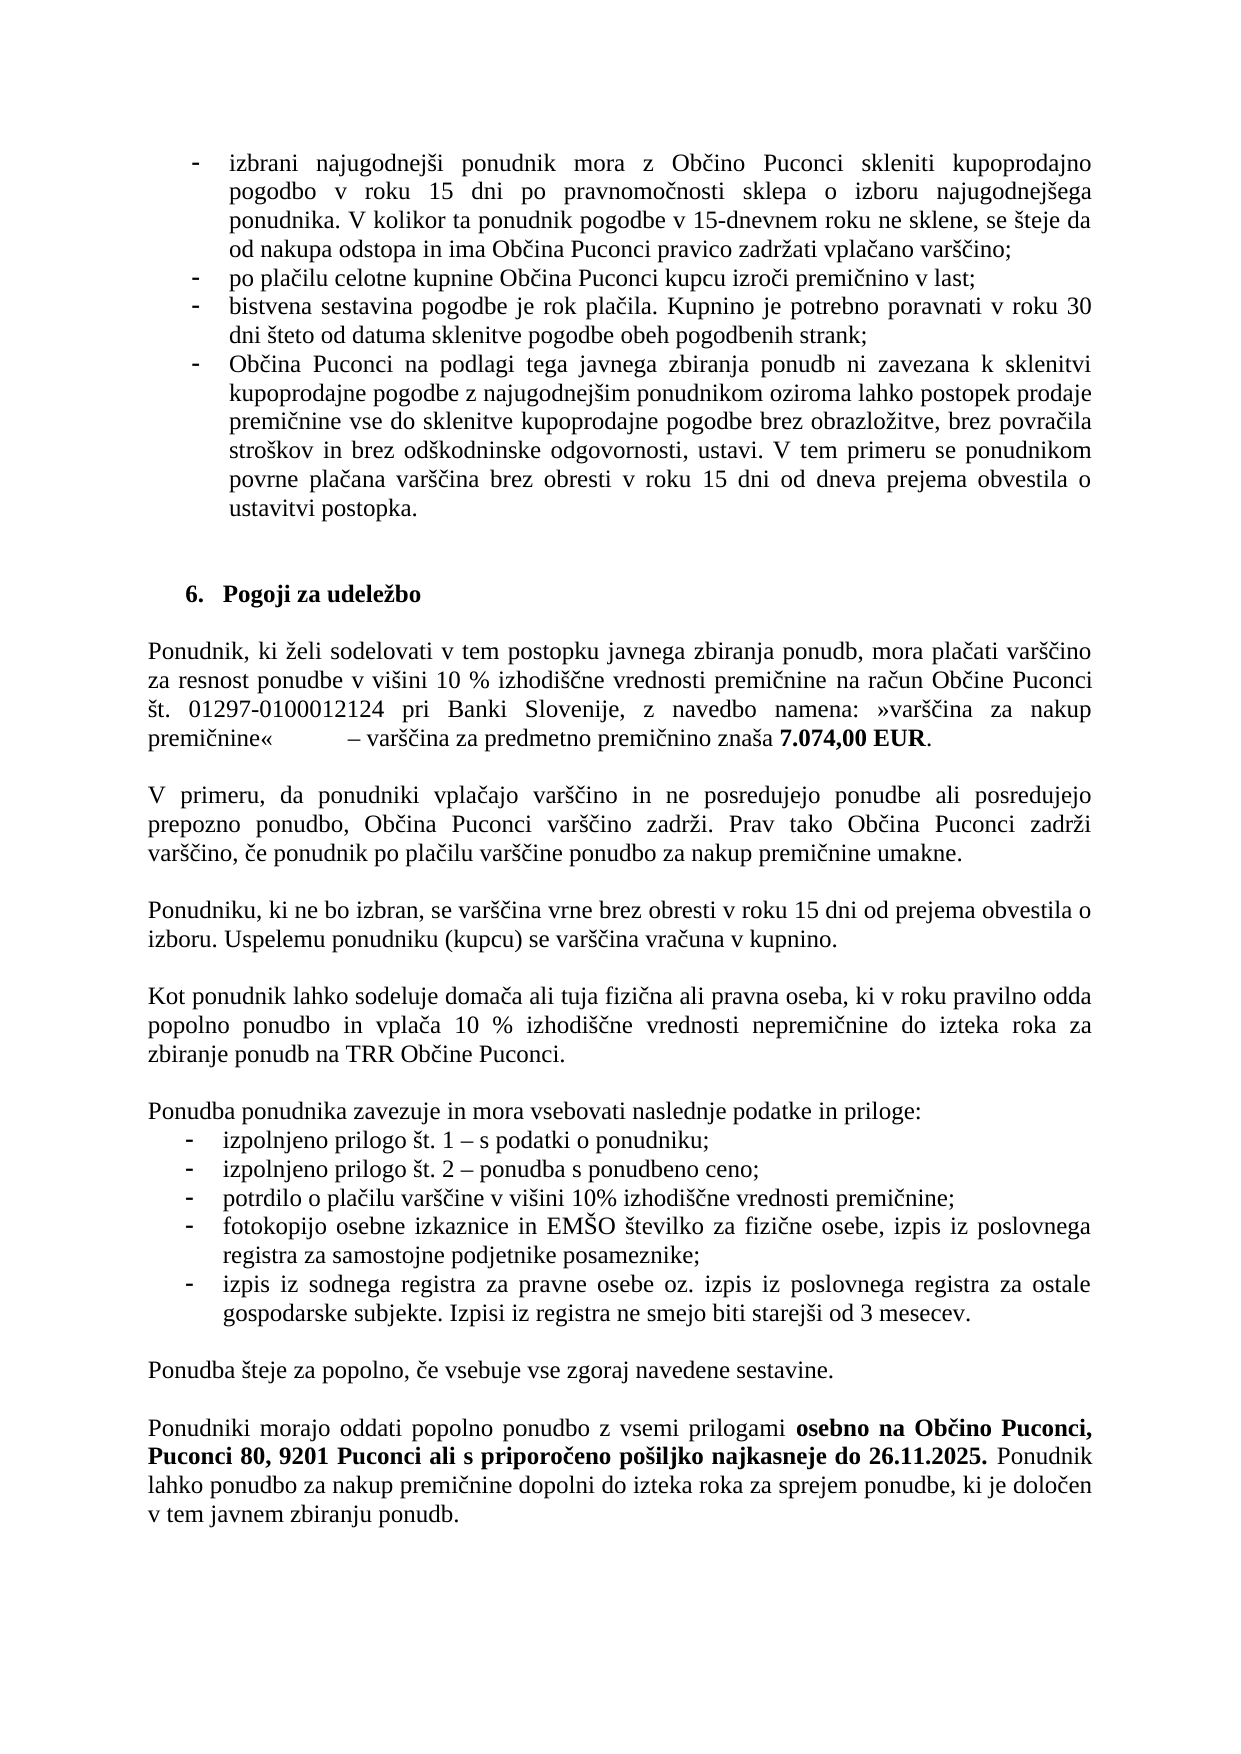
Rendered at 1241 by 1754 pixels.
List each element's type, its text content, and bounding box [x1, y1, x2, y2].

list izpolnjeno prilogo št. 2 – ponudba s ponudbeno ceno; [185, 1154, 1093, 1183]
list fotokopijo osebne izkaznice in EMŠO številko za fizične osebe, izpis iz poslovnega registra za samostojne podjetnike posameznike; [185, 1211, 1093, 1269]
list izpolnjeno prilogo št. 1 – s podatki o ponudniku; [185, 1125, 1093, 1154]
list izpis iz sodnega registra za pravne osebe oz. izpis iz poslovnega registra za ostale gospodarske subjekte. Izpisi iz registra ne smejo biti starejši od 3 mesecev. [185, 1269, 1093, 1326]
list izbrani najugodnejši ponudnik mora z Občino Puconci skleniti kupoprodajno pogodbo v roku 15 dni po pravnomočnosti sklepa o izboru najugodnejšega ponudnika. V kolikor ta ponudnik pogodbe v 15-dnevnem roku ne sklene, se šteje da od nakupa odstopa in ima Občina Puconci pravico zadržati vplačano varščino; [191, 148, 1093, 263]
text Ponudba šteje za popolno, če vsebuje vse zgoraj navedene sestavine. [148, 1355, 1093, 1384]
list bistvena sestavina pogodbe je rok plačila. Kupnino je potrebno poravnati v roku 30 dni šteto od datuma sklenitve pogodbe obeh pogodbenih strank; [191, 291, 1093, 349]
text Ponudniku, ki ne bo izbran, se varščina vrne brez obresti v roku 15 dni od prejema obvestila o izboru. Uspelemu ponudniku (kupcu) se varščina vračuna v kupnino. [148, 895, 1093, 953]
text Kot ponudnik lahko sodeluje domača ali tuja fizična ali pravna oseba, ki v roku pravilno odda popolno ponudbo in vplača 10 % izhodiščne vrednosti nepremičnine do izteka roka za zbiranje ponudb na TRR Občine Puconci. [148, 981, 1093, 1068]
list Pogoji za udeležbo [185, 579, 1093, 608]
text Ponudba ponudnika zavezuje in mora vsebovati naslednje podatke in priloge: [148, 1096, 1093, 1125]
list Občina Puconci na podlagi tega javnega zbiranja ponudb ni zavezana k sklenitvi kupoprodajne pogodbe z najugodnejšim ponudnikom oziroma lahko postopek prodaje premičnine vse do sklenitve kupoprodajne pogodbe brez obrazložitve, brez povračila stroškov in brez odškodninske odgovornosti, ustavi. V tem primeru se ponudnikom povrne plačana varščina brez obresti v roku 15 dni od dneva prejema obvestila o ustavitvi postopka. [191, 349, 1093, 521]
list po plačilu celotne kupnine Občina Puconci kupcu izroči premičnino v last; [191, 263, 1093, 291]
text Ponudnik, ki želi sodelovati v tem postopku javnega zbiranja ponudb, mora plačati varščino za resnost ponudbe v višini 10 % izhodiščne vrednosti premičnine na račun Občine Puconci št. 01297-0100012124 pri Banki Slovenije, z navedbo namena: »varščina za nakup premičnine« – varščina za predmetno premičnino znaša 7.074,00 EUR. [148, 636, 1093, 751]
list potrdilo o plačilu varščine v višini 10% izhodiščne vrednosti premičnine; [185, 1183, 1093, 1211]
text Ponudniki morajo oddati popolno ponudbo z vsemi prilogami osebno na Občino Puconci, Puconci 80, 9201 Puconci ali s priporočeno pošiljko najkasneje do 26.11.2025. Ponudnik lahko ponudbo za nakup premičnine dopolni do izteka roka za sprejem ponudbe, ki je določen v tem javnem zbiranju ponudb. [148, 1413, 1093, 1528]
text V primeru, da ponudniki vplačajo varščino in ne posredujejo ponudbe ali posredujejo prepozno ponudbo, Občina Puconci varščino zadrži. Prav tako Občina Puconci zadrži varščino, če ponudnik po plačilu varščine ponudbo za nakup premičnine umakne. [148, 780, 1093, 866]
